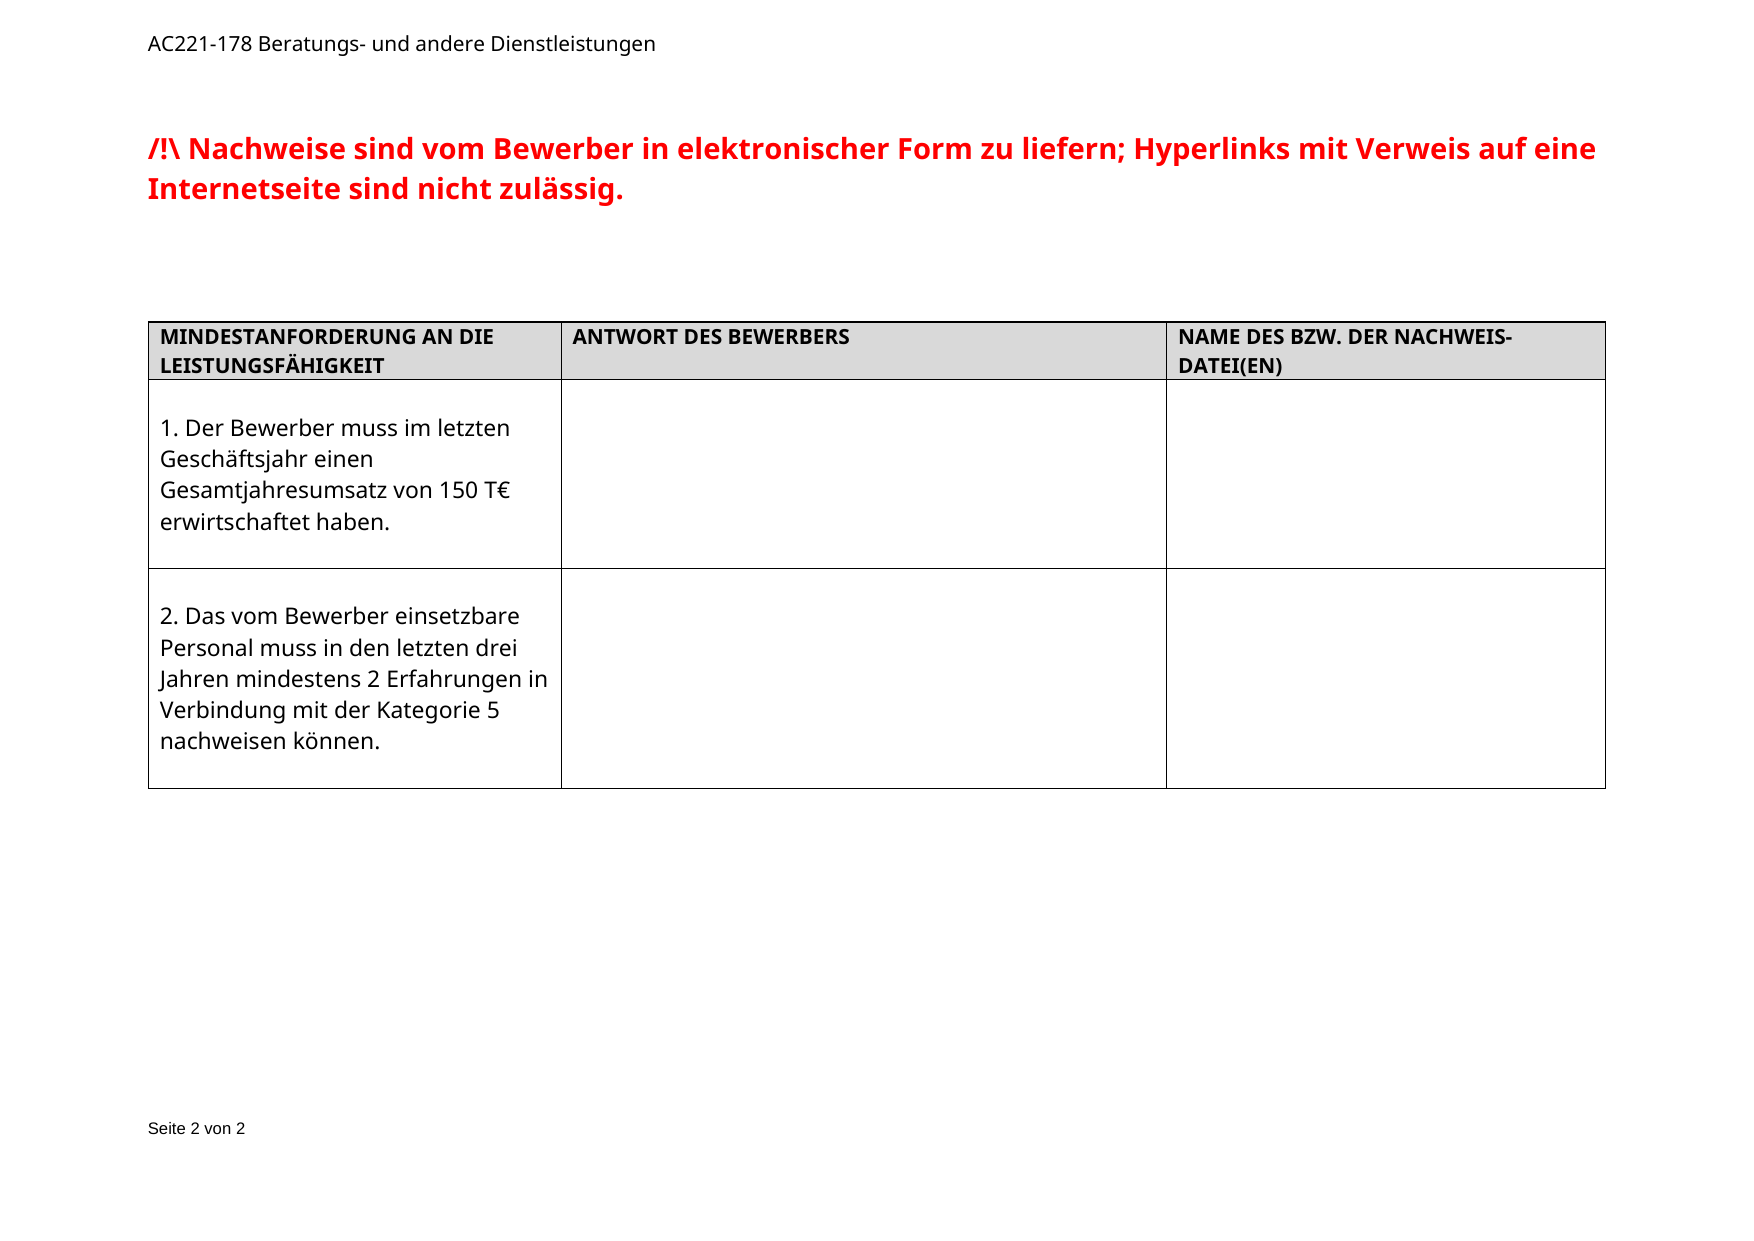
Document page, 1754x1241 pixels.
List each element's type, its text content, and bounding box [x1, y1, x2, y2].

table_cell 2. Das vom Bewerber einsetzbare Personal muss in den letzten drei Jahren mindestens 2 Erfahrungen in Verbindung mit der Kategorie 5 nachweisen können. [149, 569, 561, 788]
table_cell [562, 569, 1166, 788]
table_header NAME DES BZW. DER NACHWEIS-DATEI(EN) [1167, 323, 1605, 379]
table_cell [1167, 380, 1605, 568]
table_cell [562, 380, 1166, 568]
table_cell 1. Der Bewerber muss im letzten Geschäftsjahr einen Gesamtjahresumsatz von 150 T€ erwirtschaftet haben. [149, 380, 561, 568]
text /!\ Nachweise sind vom Bewerber in elektronischer Form zu liefern; Hyperlinks mit Verweis auf eine Internetseite sind nicht zulässig. [148, 128, 1606, 208]
table_cell [1167, 569, 1605, 788]
table_header ANTWORT DES BEWERBERS [562, 323, 1166, 379]
table_header MINDESTANFORDERUNG AN DIE LEISTUNGSFÄHIGKEIT [149, 323, 561, 379]
